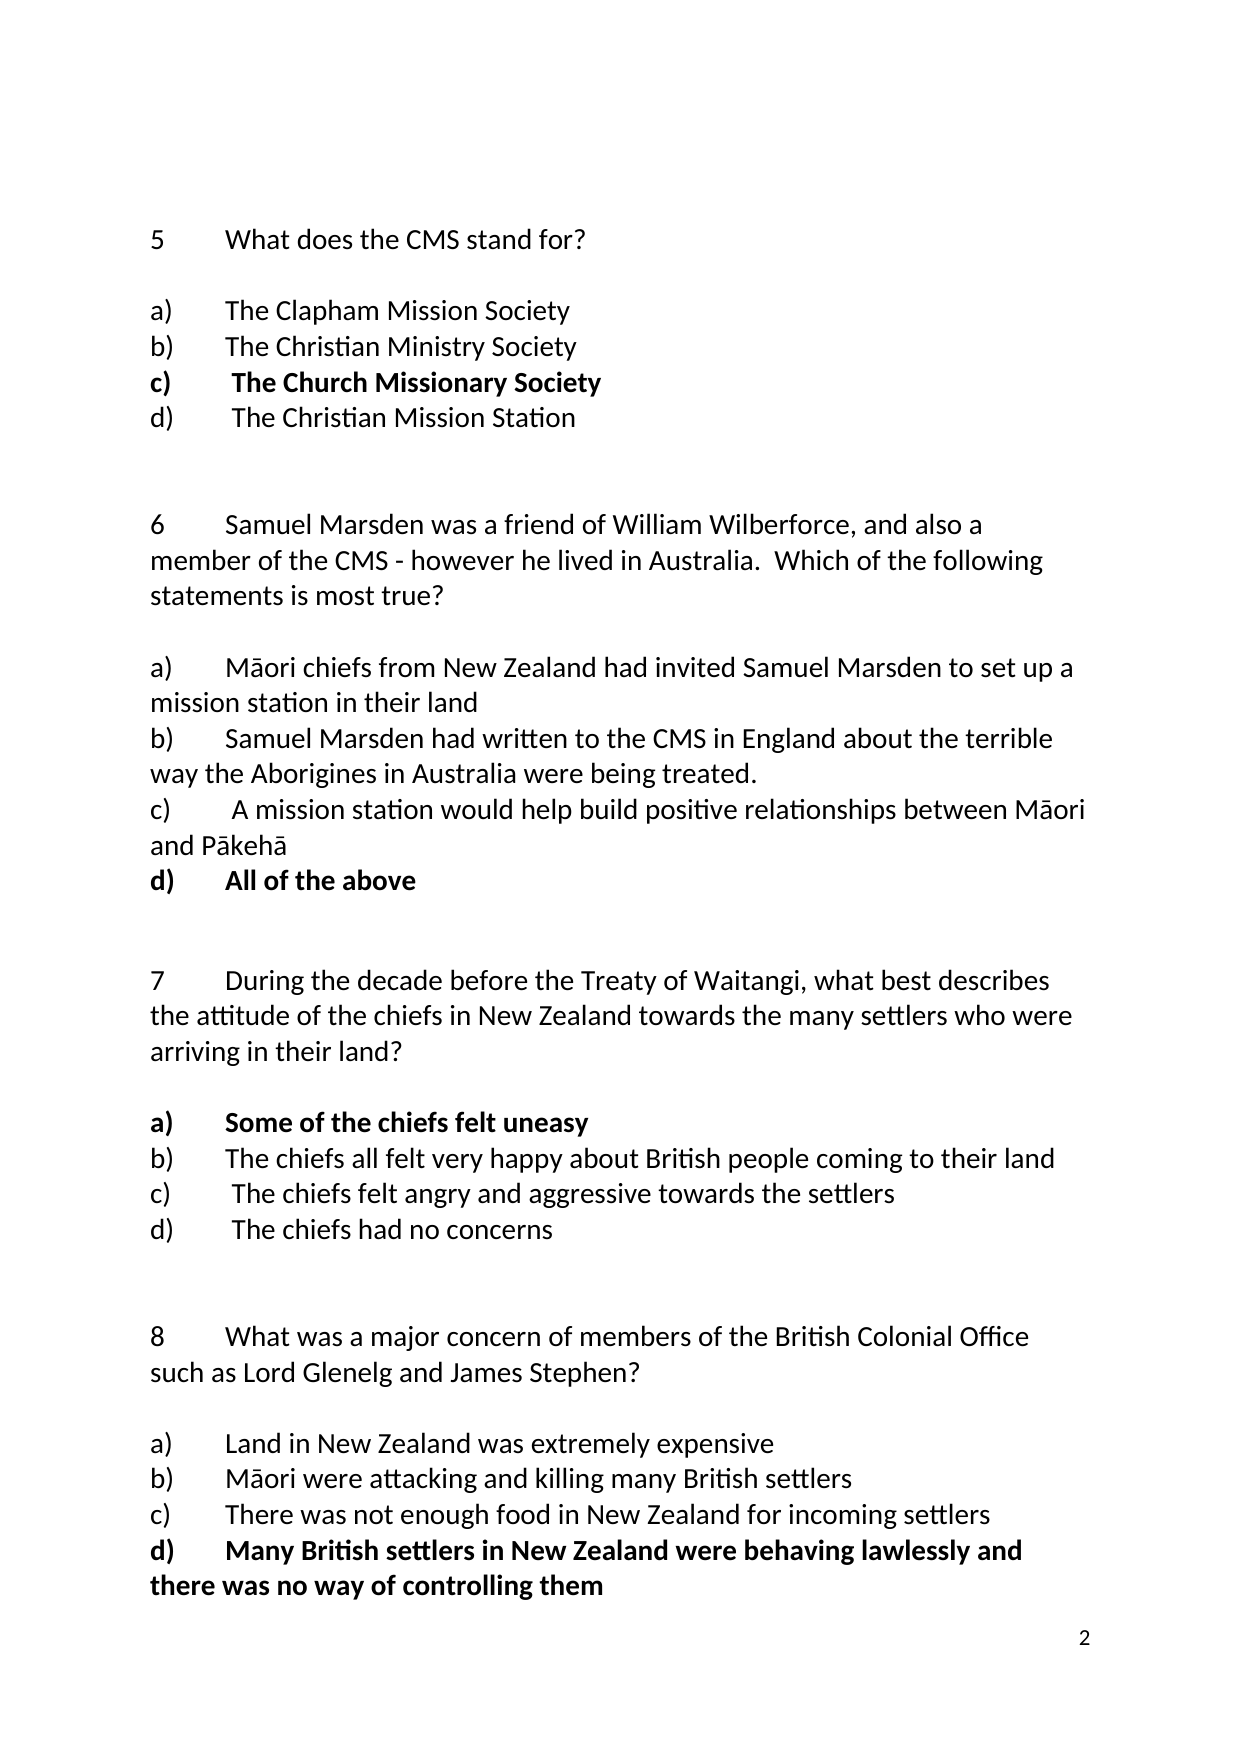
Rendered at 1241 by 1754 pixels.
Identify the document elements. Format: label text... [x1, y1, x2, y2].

text a) Land in New Zealand was extremely expensive [150, 1425, 1090, 1461]
text 7 During the decade before the Treaty of Waitangi, what best describes the attitude of the chiefs in New Zealand towards the many settlers who were arriving in their land? [150, 962, 1090, 1069]
text 5 What does the CMS stand for? [150, 221, 1090, 257]
text a) Some of the chiefs felt uneasy [150, 1104, 1090, 1140]
text c) There was not enough food in New Zealand for incoming settlers [150, 1496, 1090, 1532]
text b) The chiefs all felt very happy about British people coming to their land [150, 1140, 1090, 1176]
text c) A mission station would help build positive relationships between Māori and Pākehā [150, 791, 1090, 862]
text b) The Christian Ministry Society [150, 328, 1090, 364]
text d) Many British settlers in New Zealand were behaving lawlessly and there was no way of controlling them [150, 1532, 1090, 1603]
text 6 Samuel Marsden was a friend of William Wilberforce, and also a member of the CMS - however he lived in Australia. Which of the following statements is most true? [150, 506, 1090, 613]
text d) All of the above [150, 862, 1090, 898]
text d) The Christian Mission Station [150, 399, 1090, 435]
text c) The Church Missionary Society [150, 364, 1090, 399]
text d) The chiefs had no concerns [150, 1211, 1090, 1247]
text c) The chiefs felt angry and aggressive towards the settlers [150, 1176, 1090, 1211]
text a) Māori chiefs from New Zealand had invited Samuel Marsden to set up a mission station in their land [150, 649, 1090, 720]
text b) Samuel Marsden had written to the CMS in England about the terrible way the Aborigines in Australia were being treated. [150, 720, 1090, 791]
text b) Māori were attacking and killing many British settlers [150, 1461, 1090, 1496]
text 8 What was a major concern of members of the British Colonial Office such as Lord Glenelg and James Stephen? [150, 1318, 1090, 1389]
text a) The Clapham Mission Society [150, 292, 1090, 328]
